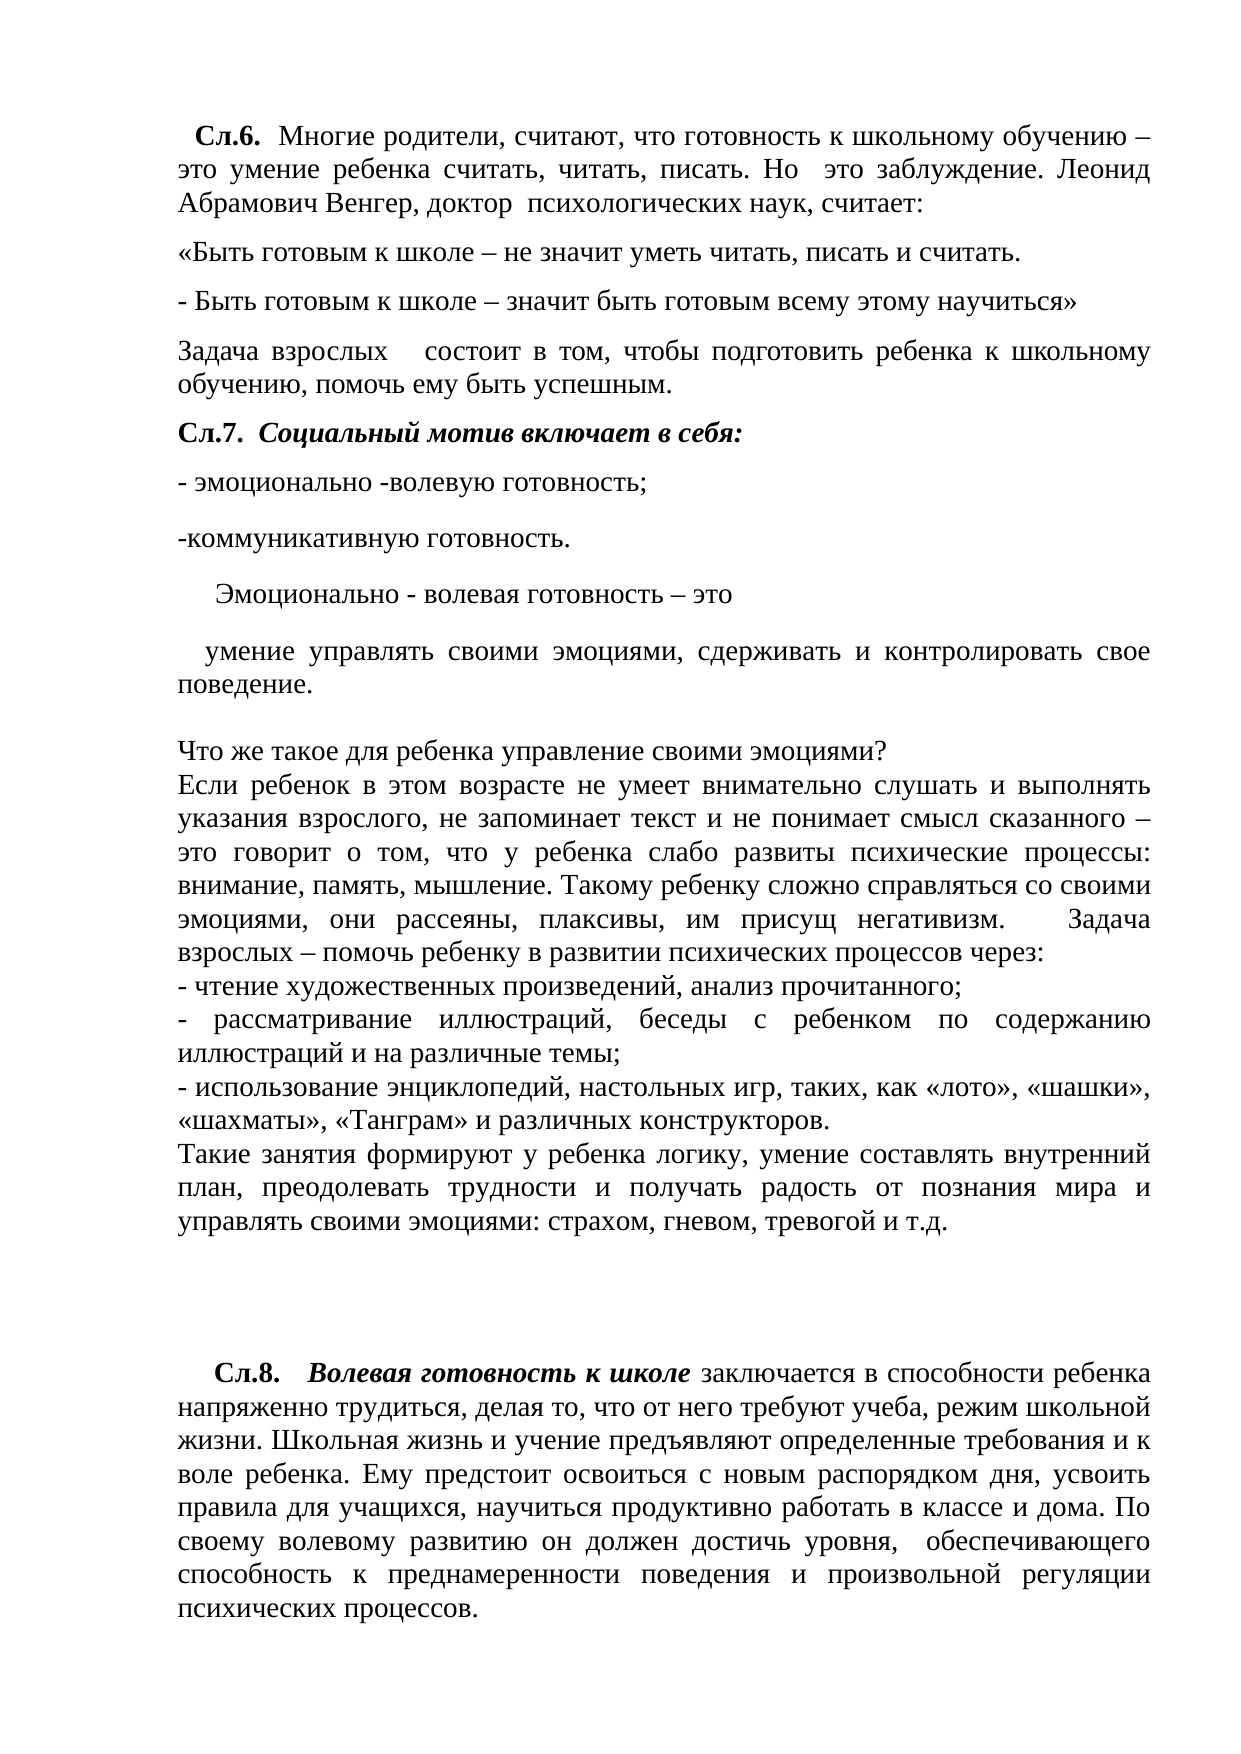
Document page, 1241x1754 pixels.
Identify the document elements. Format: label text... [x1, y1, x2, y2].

text - чтение художественных произведений, анализ прочитанного; [177, 968, 1152, 1002]
text Задача взрослых состоит в том, чтобы подготовить ребенка к школьному обучению, помочь ему быть успешным. [177, 333, 1152, 400]
text -коммуникативную готовность. [177, 521, 1152, 554]
text умение управлять своими эмоциями, сдерживать и контролировать свое поведение. [177, 633, 1152, 700]
text Сл.8. Волевая готовность к школе заключается в способности ребенка напряженно трудиться, делая то, что от него требуют учеба, режим школьной жизни. Школьная жизнь и учение предъявляют определенные требования и к воле ребенка. Ему предстоит освоиться с новым распорядком дня, усвоить правила для учащихся, научиться продуктивно работать в классе и дома. По своему волевому развитию он должен достичь уровня, обеспечивающего способность к преднамеренности поведения и произвольной регуляции психических процессов. [177, 1355, 1152, 1623]
text «Быть готовым к школе – не значит уметь читать, писать и считать. [177, 234, 1152, 268]
text - рассматривание иллюстраций, беседы с ребенком по содержанию иллюстраций и на различные темы; [177, 1002, 1152, 1069]
text Что же такое для ребенка управление своими эмоциями? [177, 733, 1152, 767]
text Сл.6. Многие родители, считают, что готовность к школьному обучению – это умение ребенка считать, читать, писать. Но это заблуждение. Леонид Абрамович Венгер, доктор психологических наук, считает: [177, 118, 1152, 219]
text - использование энциклопедий, настольных игр, таких, как «лото», «шашки», «шахматы», «Танграм» и различных конструкторов. [177, 1069, 1152, 1136]
text Эмоционально - волевая готовность – это [215, 577, 1152, 610]
text Сл.7. Социальный мотив включает в себя: [177, 415, 1152, 449]
text Такие занятия формируют у ребенка логику, умение составлять внутренний план, преодолевать трудности и получать радость от познания мира и управлять своими эмоциями: страхом, гневом, тревогой и т.д. [177, 1136, 1152, 1236]
text - Быть готовым к школе – значит быть готовым всему этому научиться» [177, 283, 1152, 317]
text - эмоционально -волевую готовность; [177, 464, 1152, 498]
text Если ребенок в этом возрасте не умеет внимательно слушать и выполнять указания взрослого, не запоминает текст и не понимает смысл сказанного – это говорит о том, что у ребенка слабо развиты психические процессы: внимание, память, мышление. Такому ребенку сложно справляться со своими эмоциями, они рассеяны, плаксивы, им присущ негативизм. Задача взрослых – помочь ребенку в развитии психических процессов через: [177, 767, 1152, 968]
